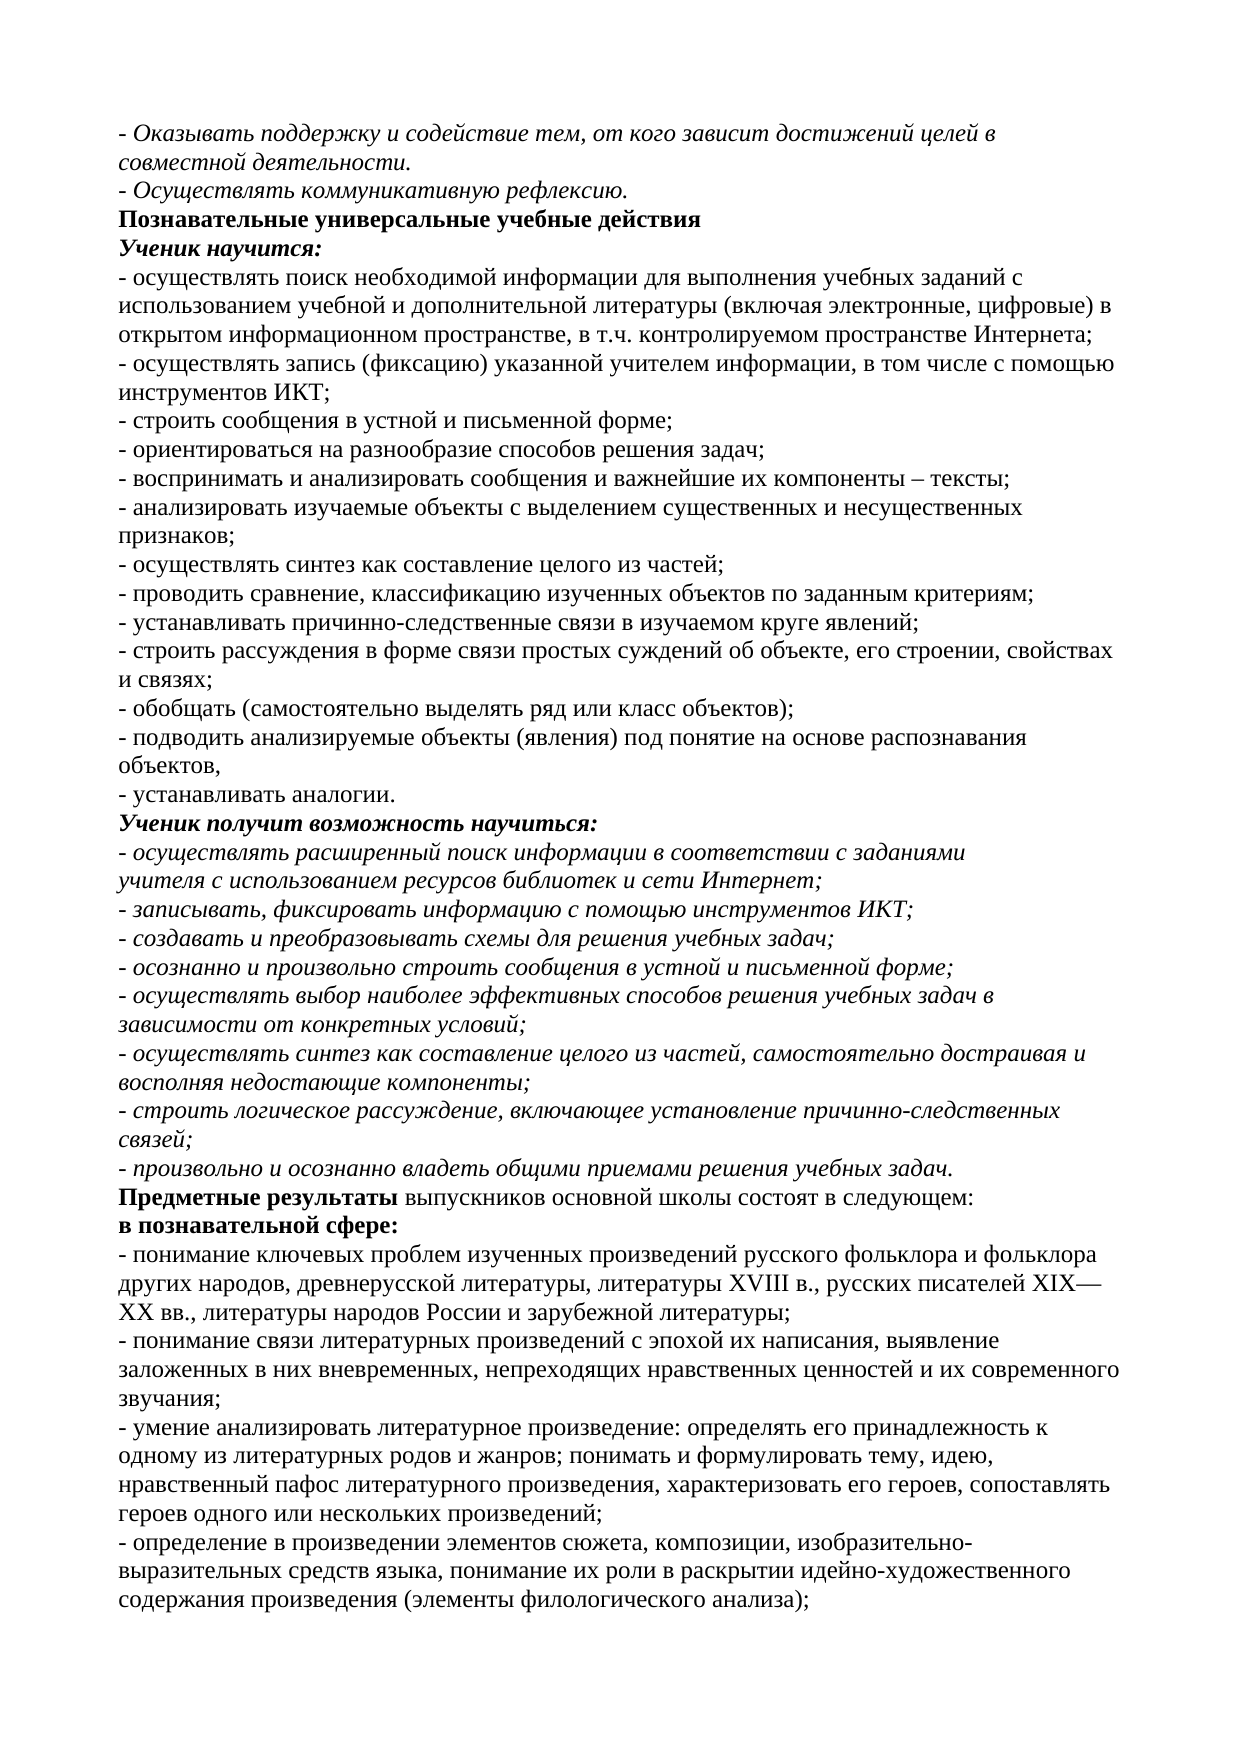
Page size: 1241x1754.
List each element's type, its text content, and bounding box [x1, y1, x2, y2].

text учителя с использованием ресурсов библиотек и сети Интернет; [118, 866, 1122, 894]
text - устанавливать причинно-следственные связи в изучаемом круге явлений; [118, 607, 1122, 636]
text - осуществлять запись (фиксацию) указанной учителем информации, в том числе с помощью инструментов ИКТ; [118, 348, 1122, 406]
text Ученик научится: [118, 233, 1122, 262]
text - ориентироваться на разнообразие способов решения задач; [118, 434, 1122, 463]
text - строить логическое рассуждение, включающее установление причинно-следственных связей; [118, 1096, 1122, 1153]
text - обобщать (самостоятельно выделять ряд или класс объектов); [118, 693, 1122, 722]
text Познавательные универсальные учебные действия [118, 204, 1122, 233]
text - осуществлять расширенный поиск информации в соответствии с заданиями [118, 837, 1122, 866]
text - подводить анализируемые объекты (явления) под понятие на основе распознавания объектов, [118, 722, 1122, 779]
text - умение анализировать литературное произведение: определять его принадлежность к одному из литературных родов и жанров; понимать и формулировать тему, идею, нравственный пафос литературного произведения, характеризовать его героев, сопоставлять героев одного или нескольких произведений; [118, 1412, 1122, 1527]
text - определение в произведении элементов сюжета, композиции, изобразительно-выразительных средств языка, понимание их роли в раскрытии идейно-художественного содержания произведения (элементы филологического анализа); [118, 1527, 1122, 1613]
text - записывать, фиксировать информацию с помощью инструментов ИКТ; [118, 894, 1122, 923]
text - произвольно и осознанно владеть общими приемами решения учебных задач. [118, 1153, 1122, 1182]
text - Оказывать поддержку и содействие тем, от кого зависит достижений целей в совместной деятельности. [118, 118, 1122, 176]
text Предметные результаты выпускников основной школы состоят в следующем: [118, 1182, 1122, 1211]
text - понимание связи литературных произведений с эпохой их написания, выявление заложенных в них вневременных, непреходящих нравственных ценностей и их современного звучания; [118, 1326, 1122, 1412]
text Ученик получит возможность научиться: [118, 808, 1122, 837]
text - осуществлять выбор наиболее эффективных способов решения учебных задач в зависимости от конкретных условий; [118, 981, 1122, 1038]
text - создавать и преобразовывать схемы для решения учебных задач; [118, 923, 1122, 952]
text в познавательной сфере: [118, 1211, 1122, 1239]
text - воспринимать и анализировать сообщения и важнейшие их компоненты – тексты; [118, 463, 1122, 492]
text - осознанно и произвольно строить сообщения в устной и письменной форме; [118, 952, 1122, 981]
text - устанавливать аналогии. [118, 779, 1122, 808]
text - осуществлять поиск необходимой информации для выполнения учебных заданий с использованием учебной и дополнительной литературы (включая электронные, цифровые) в открытом информационном пространстве, в т.ч. контролируемом пространстве Интернета; [118, 262, 1122, 348]
text - строить сообщения в устной и письменной форме; [118, 406, 1122, 434]
text - проводить сравнение, классификацию изученных объектов по заданным критериям; [118, 578, 1122, 607]
text - осуществлять синтез как составление целого из частей; [118, 549, 1122, 578]
text - понимание ключевых проблем изученных произведений русского фольклора и фольклора других народов, древнерусской литературы, литературы XVIII в., русских писателей XIX—XX вв., литературы народов России и зарубежной литературы; [118, 1239, 1122, 1326]
text - Осуществлять коммуникативную рефлексию. [118, 176, 1122, 204]
text - строить рассуждения в форме связи простых суждений об объекте, его строении, свойствах и связях; [118, 636, 1122, 693]
text - осуществлять синтез как составление целого из частей, самостоятельно достраивая и восполняя недостающие компоненты; [118, 1038, 1122, 1096]
text - анализировать изучаемые объекты с выделением существенных и несущественных признаков; [118, 492, 1122, 549]
